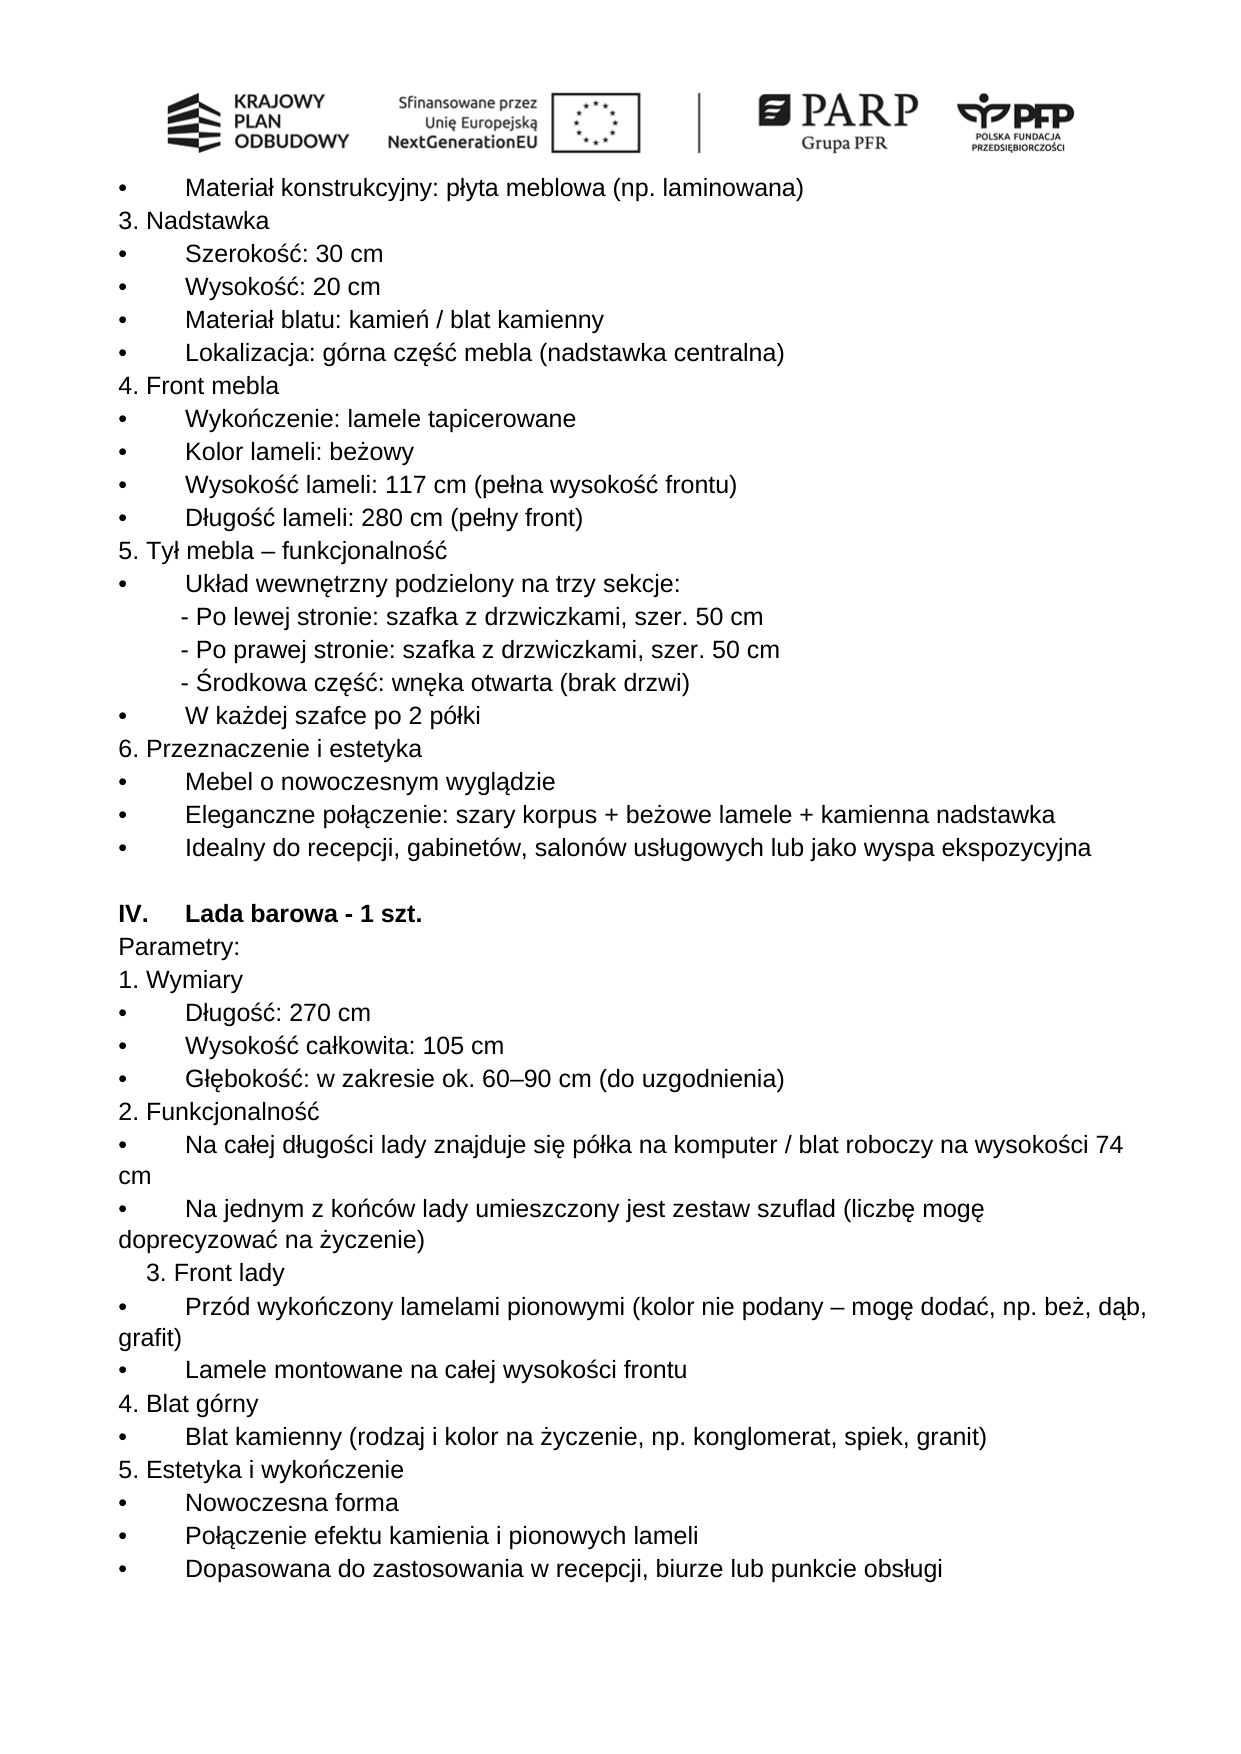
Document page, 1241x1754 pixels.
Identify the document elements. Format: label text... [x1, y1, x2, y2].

text • Kolor lameli: beżowy [118, 437, 1151, 466]
text 4. Front mebla [118, 371, 1151, 399]
text • Przód wykończony lamelami pionowymi (kolor nie podany – mogę dodać, np. beż, dąb, grafit) [118, 1291, 1151, 1351]
text • Eleganczne połączenie: szary korpus + beżowe lamele + kamienna nadstawka [118, 800, 1151, 829]
text - Po lewej stronie: szafka z drzwiczkami, szer. 50 cm [118, 602, 1151, 631]
text • Na jednym z końców lady umieszczony jest zestaw szuflad (liczbę mogę doprecyzować na życzenie) [118, 1194, 1151, 1254]
text • Głębokość: w zakresie ok. 60–90 cm (do uzgodnienia) [118, 1064, 1151, 1093]
text IV. Lada barowa - 1 szt. [118, 899, 1151, 928]
text - Po prawej stronie: szafka z drzwiczkami, szer. 50 cm [118, 635, 1151, 664]
text • Wysokość całkowita: 105 cm [118, 1031, 1151, 1060]
text 5. Estetyka i wykończenie [118, 1454, 1151, 1483]
text 6. Przeznaczenie i estetyka [118, 734, 1151, 763]
text 2. Funkcjonalność [118, 1097, 1151, 1126]
text • Połączenie efektu kamienia i pionowych lameli [118, 1521, 1151, 1549]
text • Mebel o nowoczesnym wyglądzie [118, 767, 1151, 796]
text Parametry: [118, 932, 1151, 961]
text 4. Blat górny [118, 1388, 1151, 1417]
text • Dopasowana do zastosowania w recepcji, biurze lub punkcie obsługi [118, 1554, 1151, 1582]
text 1. Wymiary [118, 965, 1151, 994]
text 3. Nadstawka [118, 206, 1151, 234]
text • Materiał konstrukcyjny: płyta meblowa (np. laminowana) [118, 173, 1151, 201]
text • Wysokość lameli: 117 cm (pełna wysokość frontu) [118, 470, 1151, 499]
text • Długość lameli: 280 cm (pełny front) [118, 503, 1151, 532]
text • Długość: 270 cm [118, 998, 1151, 1027]
text • Wykończenie: lamele tapicerowane [118, 404, 1151, 433]
text • W każdej szafce po 2 półki [118, 701, 1151, 730]
picture [148, 73, 1094, 173]
text • Lokalizacja: górna część mebla (nadstawka centralna) [118, 338, 1151, 367]
text • Wysokość: 20 cm [118, 272, 1151, 301]
text • Układ wewnętrzny podzielony na trzy sekcje: [118, 569, 1151, 598]
text - Środkowa część: wnęka otwarta (brak drzwi) [118, 668, 1151, 697]
text • Na całej długości lady znajduje się półka na komputer / blat roboczy na wysokości 74 cm [118, 1130, 1151, 1190]
text • Nowoczesna forma [118, 1488, 1151, 1516]
text 3. Front lady [118, 1258, 1151, 1287]
text • Idealny do recepcji, gabinetów, salonów usługowych lub jako wyspa ekspozycyjna [118, 833, 1151, 862]
text • Blat kamienny (rodzaj i kolor na życzenie, np. konglomerat, spiek, granit) [118, 1422, 1151, 1450]
text • Szerokość: 30 cm [118, 239, 1151, 267]
text 5. Tył mebla – funkcjonalność [118, 536, 1151, 565]
text • Lamele montowane na całej wysokości frontu [118, 1356, 1151, 1384]
text • Materiał blatu: kamień / blat kamienny [118, 305, 1151, 333]
